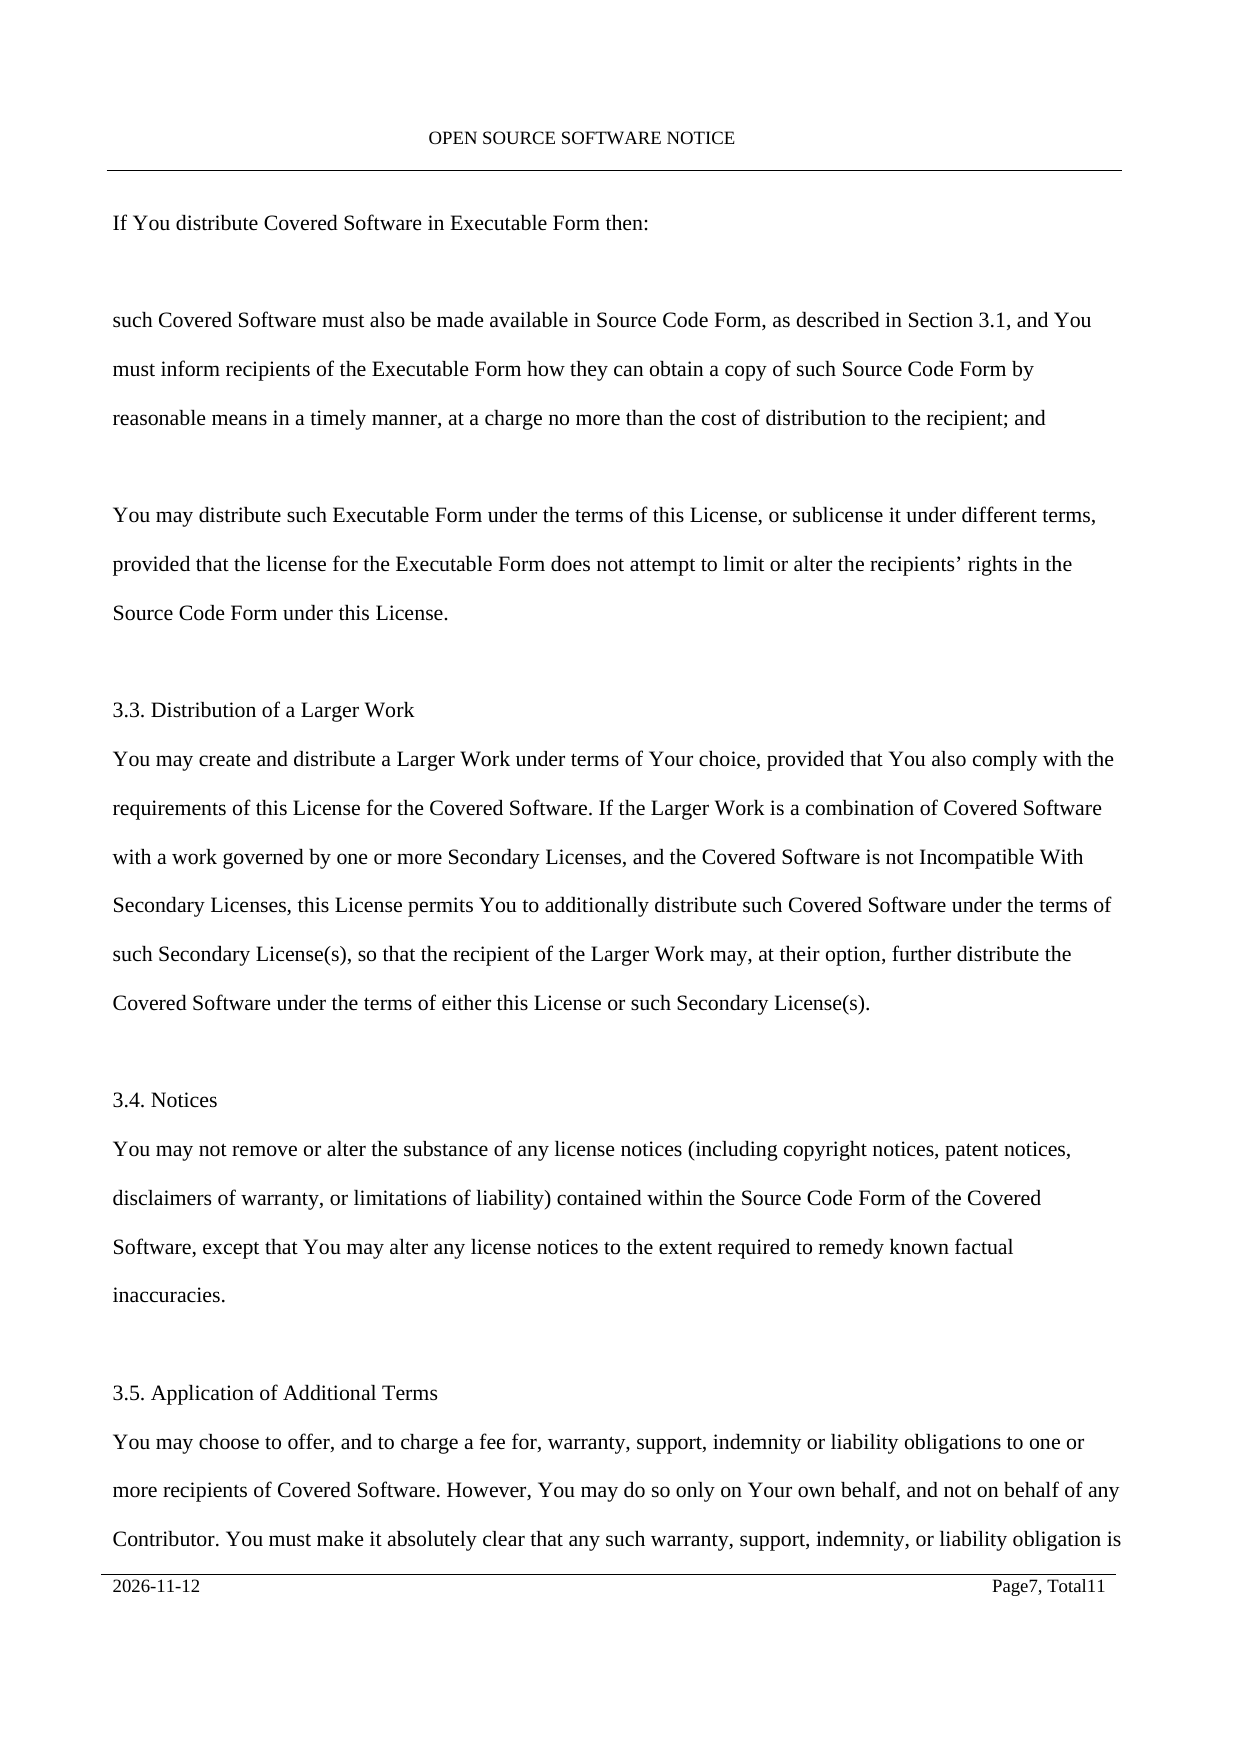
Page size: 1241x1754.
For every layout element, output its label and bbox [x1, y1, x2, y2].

text [112, 206, 1128, 1555]
